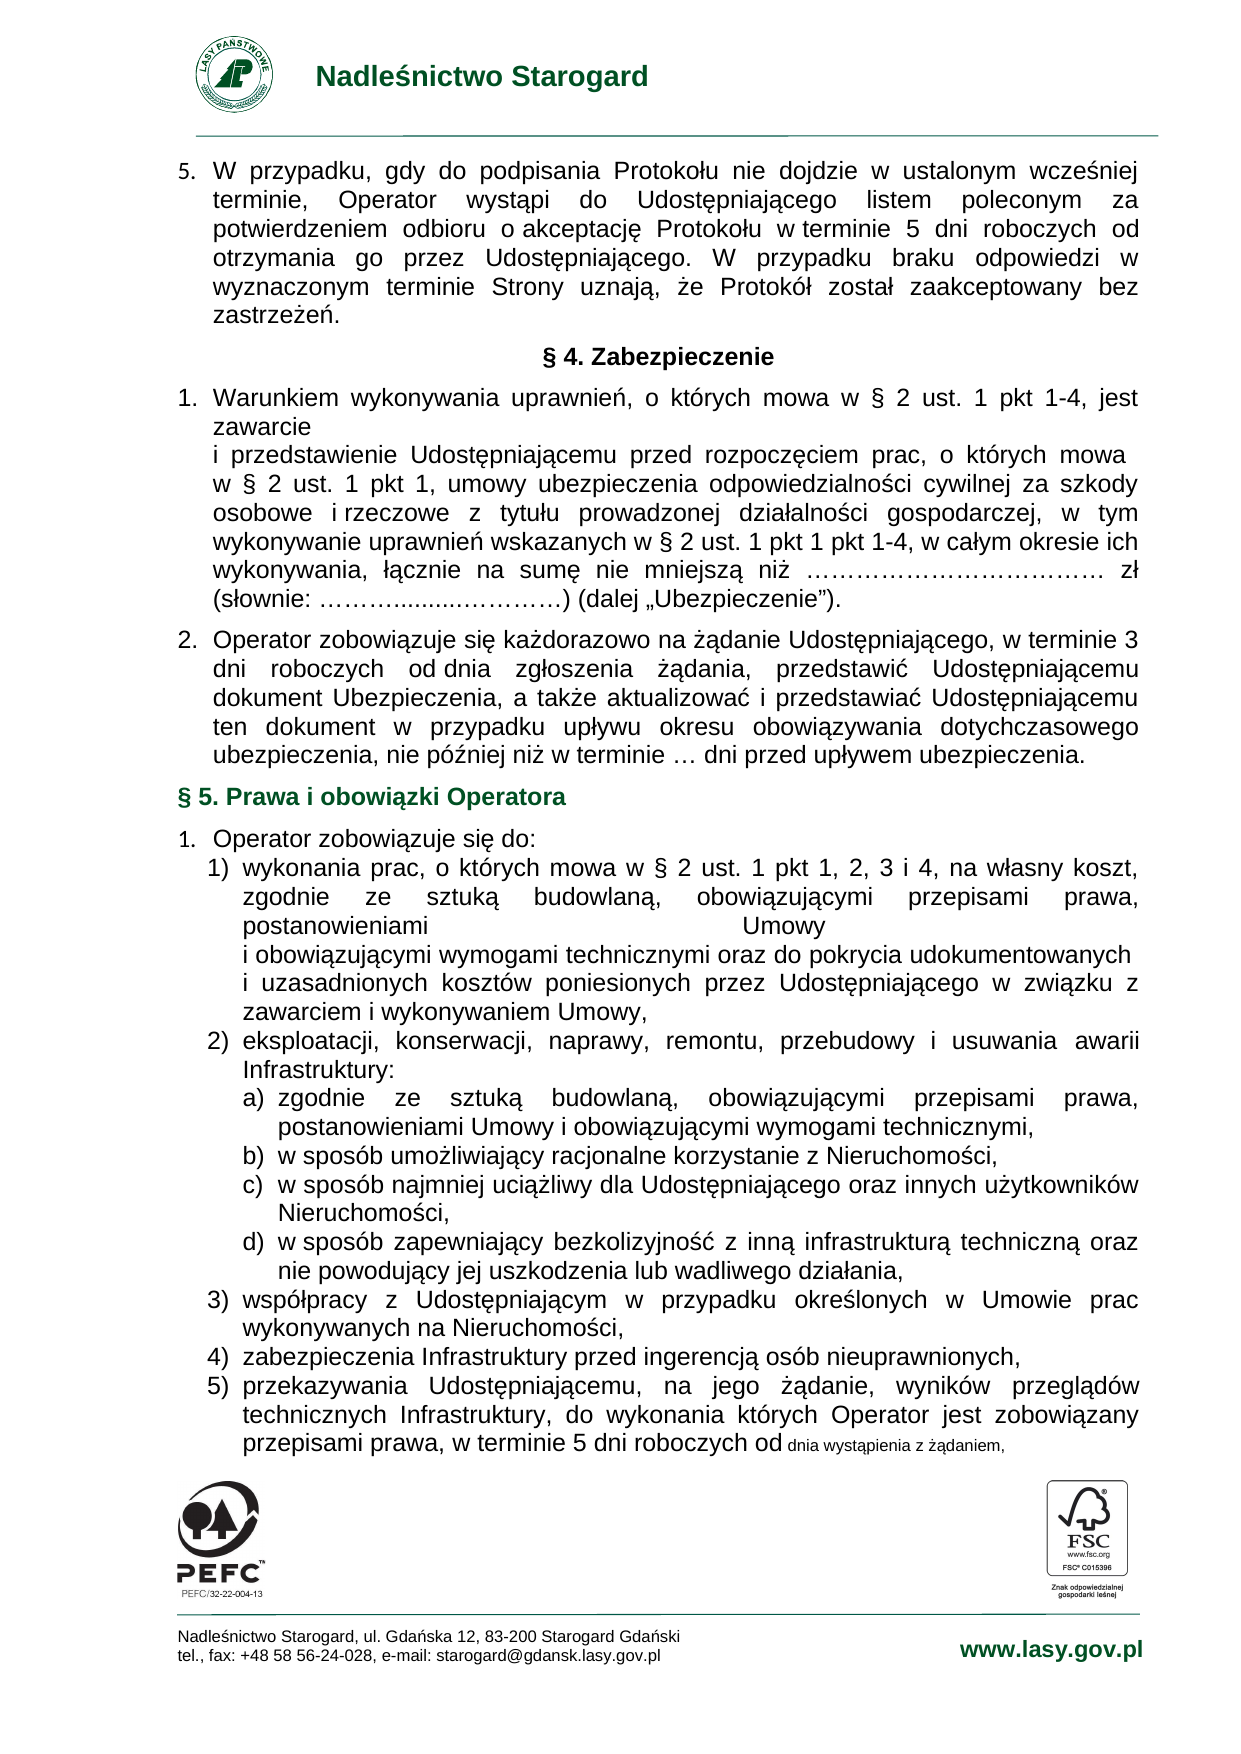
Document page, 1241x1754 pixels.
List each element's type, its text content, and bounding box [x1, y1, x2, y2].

picture [1046, 1480, 1128, 1599]
list zgodnie ze sztuką budowlaną, obowiązującymi przepisami prawa, postanowieniami Umowy i obowiązującymi wymogami technicznymi, [242, 1083, 1140, 1141]
list współpracy z Udostępniającym w przypadku określonych w Umowie prac wykonywanych na Nieruchomości, [207, 1285, 1140, 1342]
list Operator zobowiązuje się do: [177, 823, 1140, 853]
list przekazywania Udostępniającemu, na jego żądanie, wyników przeglądów technicznych Infrastruktury, do wykonania których Operator jest zobowiązany przepisami prawa, w terminie 5 dni roboczych od dnia wystąpienia z żądaniem, [207, 1371, 1140, 1457]
list w sposób najmniej uciążliwy dla Udostępniającego oraz innych użytkowników Nieruchomości, [242, 1170, 1140, 1227]
list W przypadku, gdy do podpisania Protokołu nie dojdzie w ustalonym wcześniej terminie, Operator wystąpi do Udostępniającego listem poleconym za potwierdzeniem odbioru o akceptację Protokołu w terminie 5 dni roboczych od otrzymania go przez Udostępniającego. W przypadku braku odpowiedzi w wyznaczonym terminie Strony uznają, że Protokół został zaakceptowany bez zastrzeżeń. [177, 155, 1140, 329]
picture [177, 1481, 266, 1599]
list Warunkiem wykonywania uprawnień, o których mowa w § 2 ust. 1 pkt 1-4, jest zawarcie i przedstawienie Udostępniającemu przed rozpoczęciem prac, o których mowa w § 2 ust. 1 pkt 1, umowy ubezpieczenia odpowiedzialności cywilnej za szkody osobowe i rzeczowe z tytułu prowadzonej działalności gospodarczej, w tym wykonywanie uprawnień wskazanych w § 2 ust. 1 pkt 1 pkt 1-4, w całym okresie ich wykonywania, łącznie na sumę nie mniejszą niż ……………………………… zł (słownie: ………..........…………) (dalej „Ubezpieczenie”). [177, 383, 1140, 613]
list Operator zobowiązuje się każdorazowo na żądanie Udostępniającego, w terminie 3 dni roboczych od dnia zgłoszenia żądania, przedstawić Udostępniającemu dokument Ubezpieczenia, a także aktualizować i przedstawiać Udostępniającemu ten dokument w przypadku upływu okresu obowiązywania dotychczasowego ubezpieczenia, nie później niż w terminie … dni przed upływem ubezpieczenia. [177, 625, 1140, 769]
subtitle § 5. Prawa i obowiązki Operatora [177, 782, 1140, 810]
list eksploatacji, konserwacji, naprawy, remontu, przebudowy i usuwania awarii Infrastruktury: [207, 1026, 1140, 1083]
list w sposób zapewniający bezkolizyjność z inną infrastrukturą techniczną oraz nie powodujący jej uszkodzenia lub wadliwego działania, [242, 1227, 1140, 1285]
list w sposób umożliwiający racjonalne korzystanie z Nieruchomości, [242, 1141, 1140, 1170]
text § 4. Zabezpieczenie [177, 342, 1140, 370]
list zabezpieczenia Infrastruktury przed ingerencją osób nieuprawnionych, [207, 1342, 1140, 1371]
list wykonania prac, o których mowa w § 2 ust. 1 pkt 1, 2, 3 i 4, na własny koszt, zgodnie ze sztuką budowlaną, obowiązującymi przepisami prawa, postanowieniami Umowy i obowiązującymi wymogami technicznymi oraz do pokrycia udokumentowanych i uzasadnionych kosztów poniesionych przez Udostępniającego w związku z zawarciem i wykonywaniem Umowy, [207, 853, 1140, 1026]
